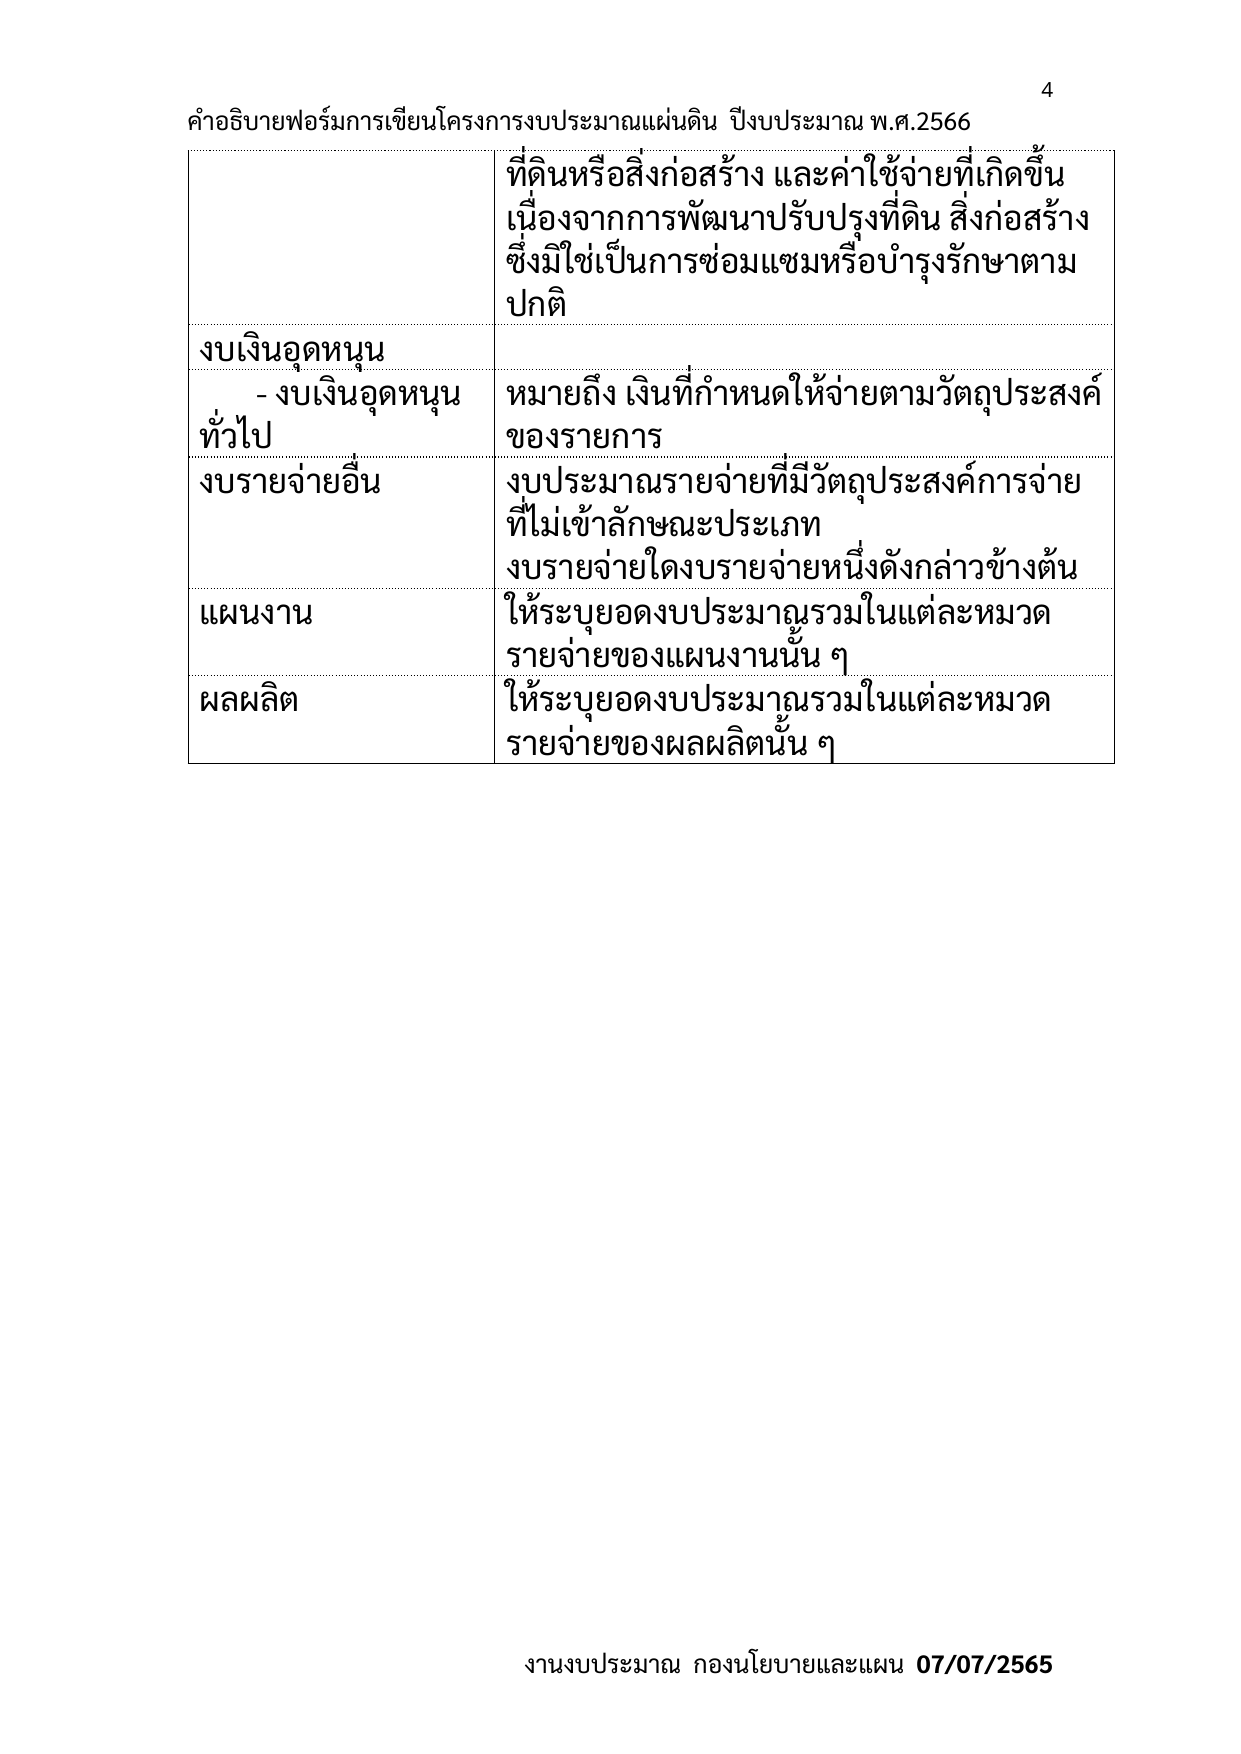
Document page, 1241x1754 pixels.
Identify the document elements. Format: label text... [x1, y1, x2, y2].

table_cell หมายถึง เงินที่กำหนดให้จ่ายตามวัตถุประสงค์ของรายการ [495, 369, 1114, 456]
table_cell งบประมาณรายจ่ายที่มีวัตถุประสงค์การจ่ายที่ไม่เข้าลักษณะประเภท งบรายจ่ายใดงบรายจ่ายหนึ่งดังกล่าวข้างต้น [495, 456, 1114, 587]
table_cell งบเงินอุดหนุน [189, 324, 494, 369]
table_cell ให้ระบุยอดงบประมาณรวมในแต่ละหมวดรายจ่ายของแผนงานนั้น ๆ [495, 588, 1114, 675]
table_cell [495, 324, 1114, 369]
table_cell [189, 150, 494, 324]
table_cell - งบเงินอุดหนุนทั่วไป [189, 369, 494, 456]
table_cell แผนงาน [189, 588, 494, 675]
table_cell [495, 150, 1114, 324]
table_cell ผลผลิต [189, 675, 494, 763]
table_cell ให้ระบุยอดงบประมาณรวมในแต่ละหมวดรายจ่ายของผลผลิตนั้น ๆ [495, 675, 1114, 763]
table_cell งบรายจ่ายอื่น [189, 456, 494, 587]
